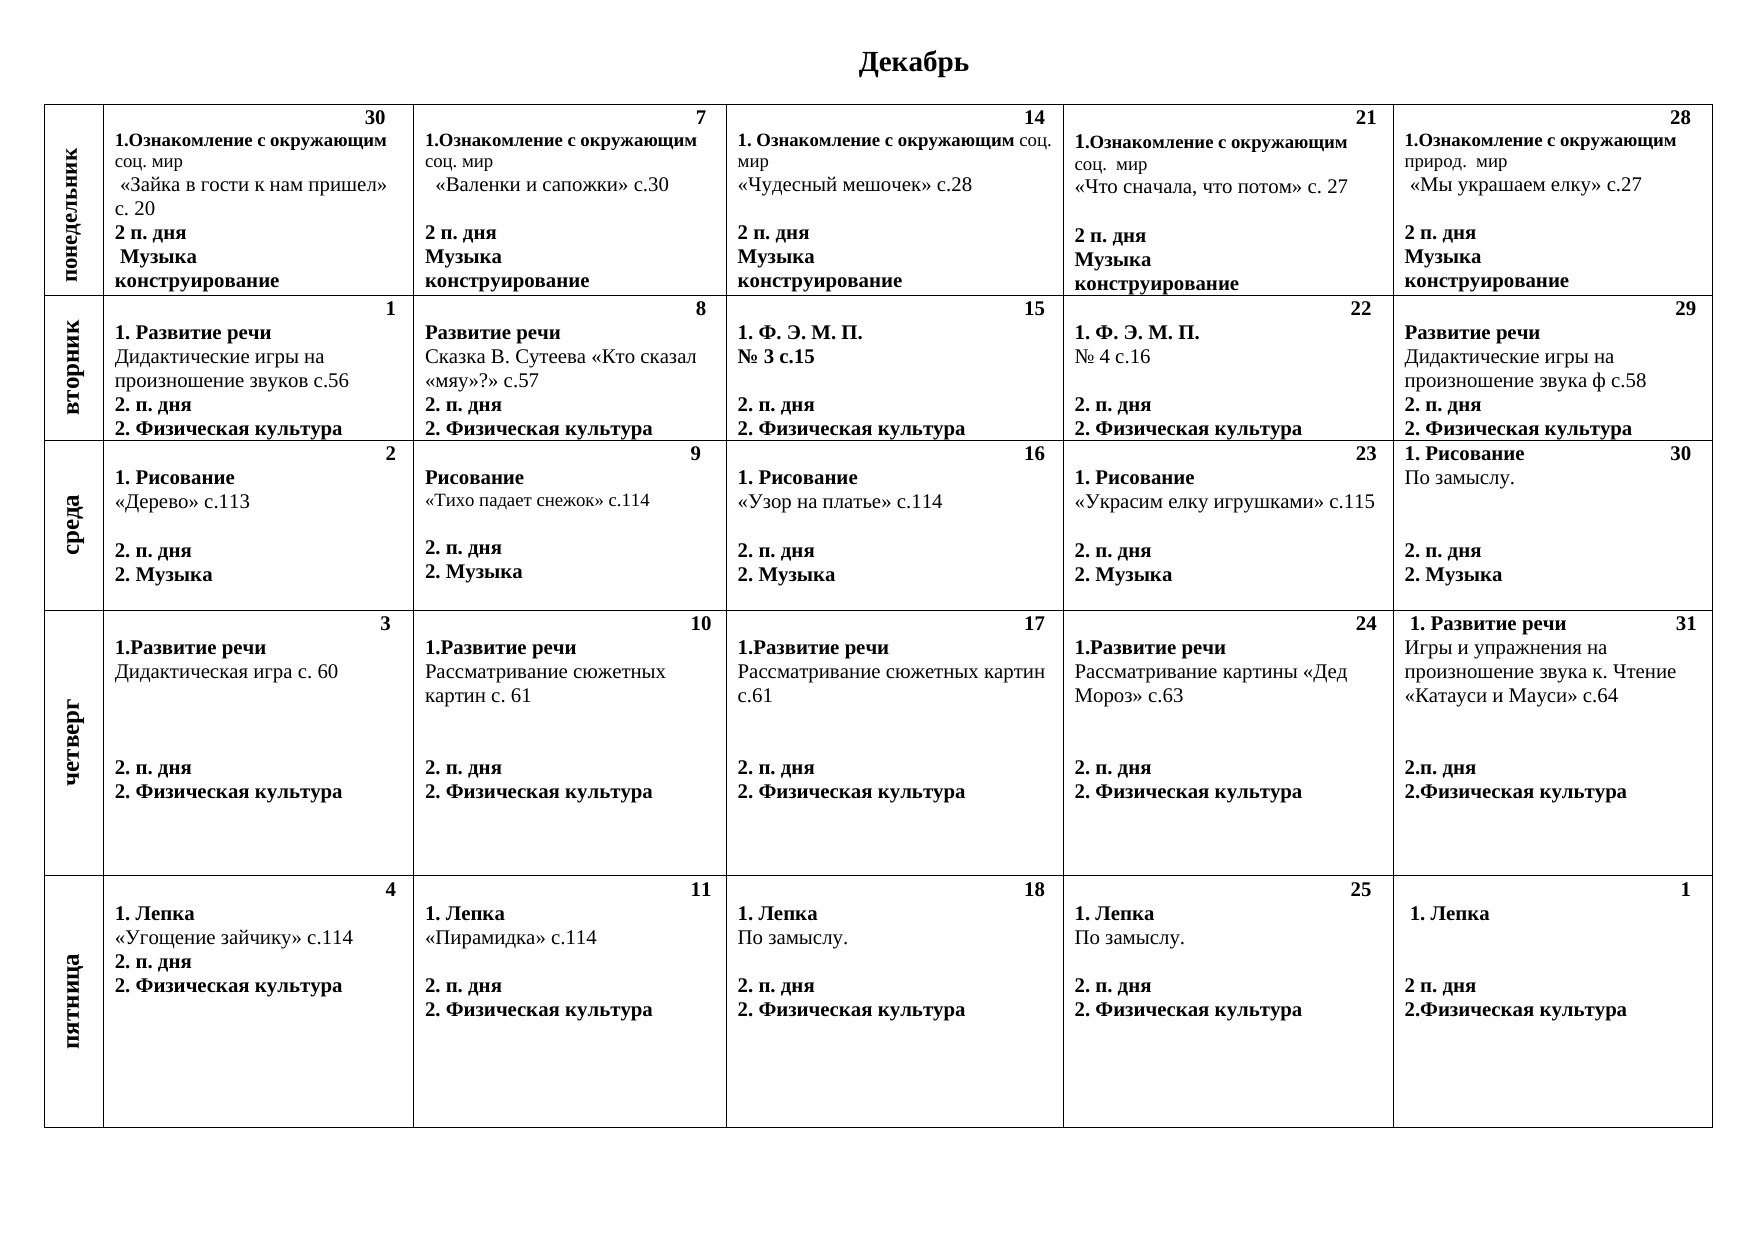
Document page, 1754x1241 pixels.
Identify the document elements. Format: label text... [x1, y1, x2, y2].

table_cell 10 1.Развитие речи Рассматривание сюжетных картин с. 61 2. п. дня 2. Физическая культура [414, 611, 726, 875]
table_cell 11 1. Лепка «Пирамидка» с.114 2. п. дня 2. Физическая культура [414, 876, 726, 1127]
table_cell 9 Рисование «Тихо падает снежок» с.114 2. п. дня 2. Музыка [414, 441, 726, 610]
table_cell 4 1. Лепка «Угощение зайчику» с.114 2. п. дня 2. Физическая культура [104, 876, 413, 1127]
table_cell пятница [45, 876, 103, 1127]
table_cell 23 1. Рисование «Украсим елку игрушками» с.115 2. п. дня 2. Музыка [1064, 441, 1393, 610]
table_cell 29 Развитие речи Дидактические игры на произношение звука ф с.58 2. п. дня 2. Физическая культура [1394, 296, 1712, 440]
table_cell 15 1. Ф. Э. М. П. № 3 с.15 2. п. дня 2. Физическая культура [727, 296, 1063, 440]
table_header понедельник [45, 105, 103, 295]
table_cell 22 1. Ф. Э. М. П. № 4 с.16 2. п. дня 2. Физическая культура [1064, 296, 1393, 440]
table_header 30 1.Ознакомление с окружающим соц. мир «Зайка в гости к нам пришел» с. 20 2 п. дня Музыка конструирование [104, 105, 413, 295]
table_cell 24 1.Развитие речи Рассматривание картины «Дед Мороз» с.63 2. п. дня 2. Физическая культура [1064, 611, 1393, 875]
table_cell 1. Развитие речи 31 Игры и упражнения на произношение звука к. Чтение «Катауси и Мауси» с.64 2.п. дня 2.Физическая культура [1394, 611, 1712, 875]
table_cell 8 Развитие речи Сказка В. Сутеева «Кто сказал «мяу»?» с.57 2. п. дня 2. Физическая культура [414, 296, 726, 440]
table_cell 17 1.Развитие речи Рассматривание сюжетных картин с.61 2. п. дня 2. Физическая культура [727, 611, 1063, 875]
table_cell 25 1. Лепка По замыслу. 2. п. дня 2. Физическая культура [1064, 876, 1393, 1127]
table_header 28 1.Ознакомление с окружающим природ. мир «Мы украшаем елку» с.27 2 п. дня Музыка конструирование [1394, 105, 1712, 295]
text Декабрь [118, 44, 1709, 78]
table_cell вторник [45, 296, 103, 440]
table_cell четверг [45, 611, 103, 875]
table_cell 1 1. Развитие речи Дидактические игры на произношение звуков с.56 2. п. дня 2. Физическая культура [104, 296, 413, 440]
table_cell 3 1.Развитие речи Дидактическая игра с. 60 2. п. дня 2. Физическая культура [104, 611, 413, 875]
table_header 7 1.Ознакомление с окружающим соц. мир «Валенки и сапожки» с.30 2 п. дня Музыка конструирование [414, 105, 726, 295]
table_header 21 1.Ознакомление с окружающим соц. мир «Что сначала, что потом» с. 27 2 п. дня Музыка конструирование [1064, 105, 1393, 295]
table_cell 1 1. Лепка 2 п. дня 2.Физическая культура [1394, 876, 1712, 1127]
table_cell 18 1. Лепка По замыслу. 2. п. дня 2. Физическая культура [727, 876, 1063, 1127]
table_cell среда [45, 441, 103, 610]
table_header 14 1. Ознакомление с окружающим соц. мир «Чудесный мешочек» с.28 2 п. дня Музыка конструирование [727, 105, 1063, 295]
table_cell 2 1. Рисование «Дерево» с.113 2. п. дня 2. Музыка [104, 441, 413, 610]
table_cell 16 1. Рисование «Узор на платье» с.114 2. п. дня 2. Музыка [727, 441, 1063, 610]
table_cell 1. Рисование 30 По замыслу. 2. п. дня 2. Музыка [1394, 441, 1712, 610]
